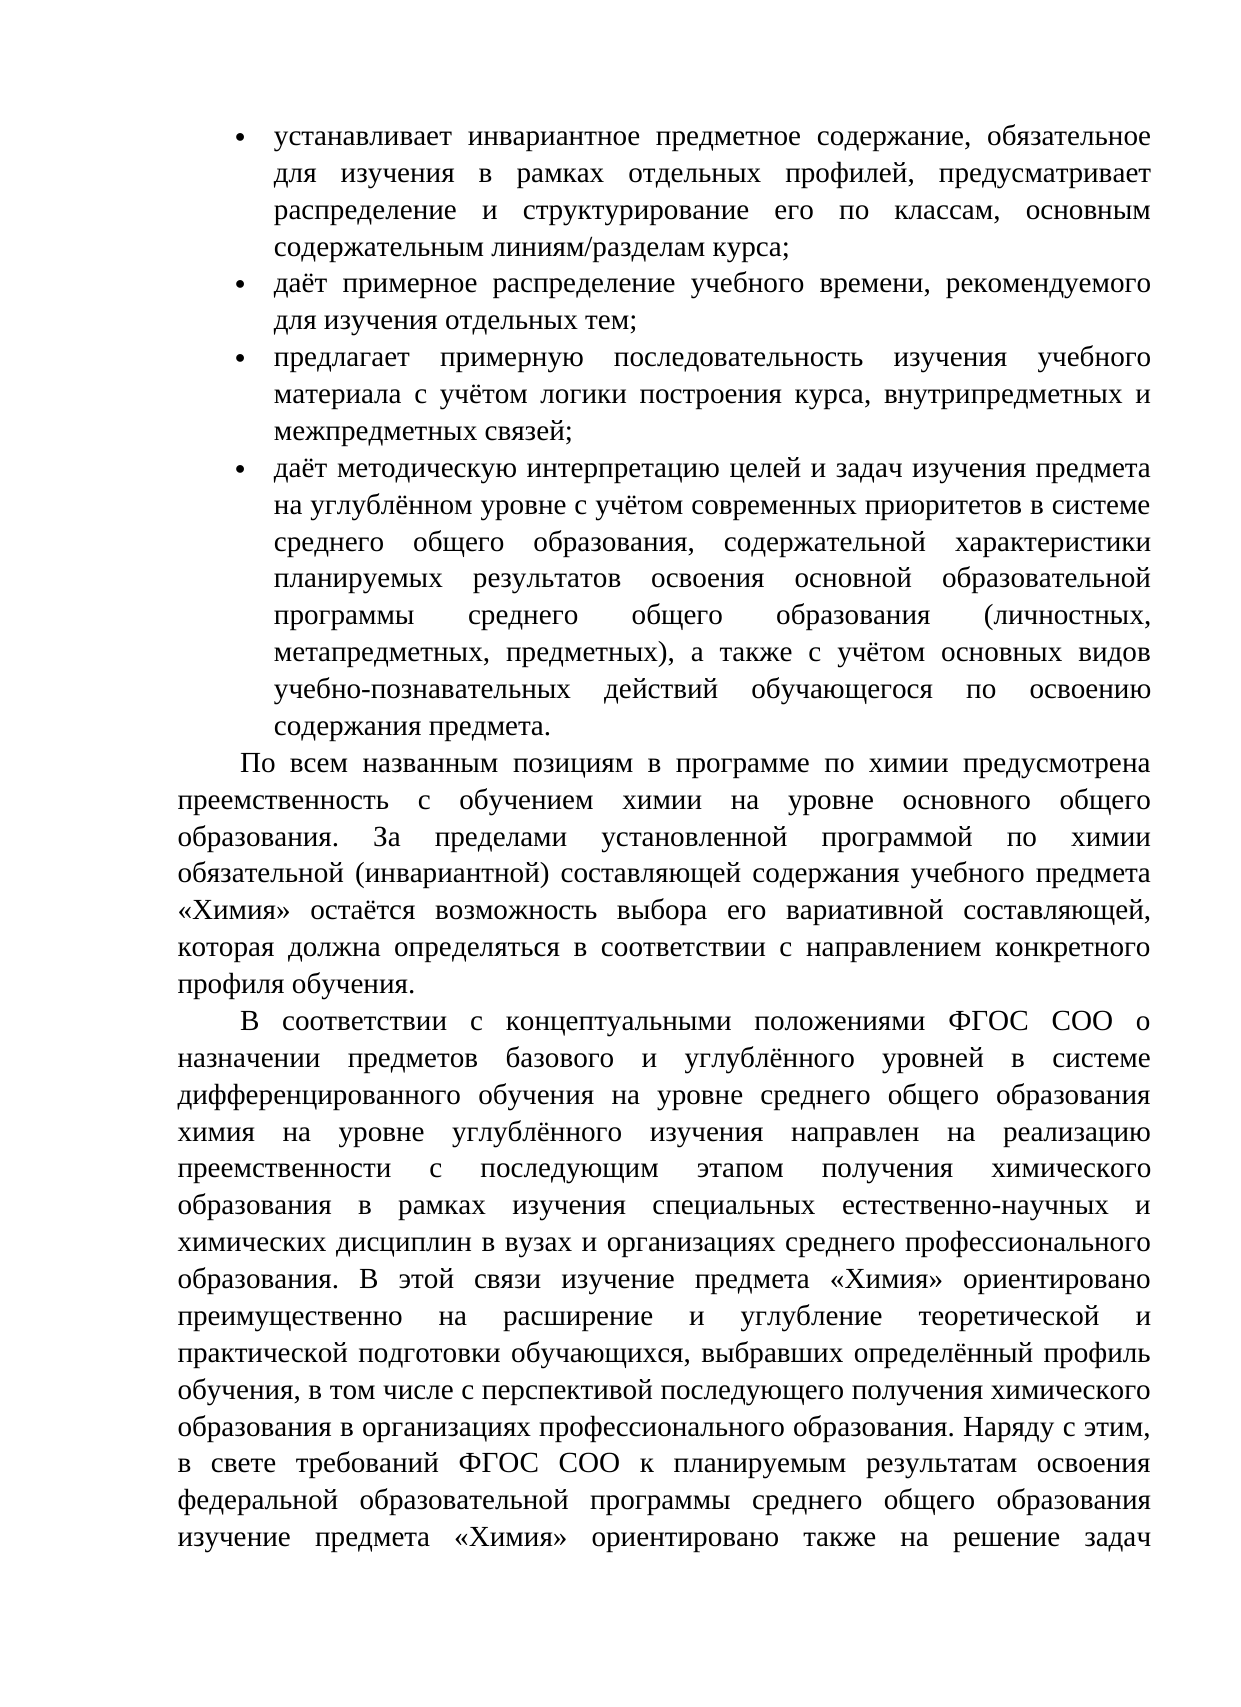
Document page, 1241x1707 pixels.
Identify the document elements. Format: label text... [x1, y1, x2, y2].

text По всем названным позициям в программе по химии предусмотрена преемственность с обучением химии на уровне основного общего образования. За пределами установленной программой по химии обязательной (инвариантной) составляющей содержания учебного предмета «Химия» остаётся возможность выбора его вариативной составляющей, которая должна определяться в соответствии с направлением конкретного профиля обучения. [177, 745, 1152, 1000]
list даёт примерное распределение учебного времени, рекомендуемого для изучения отдельных тем; [236, 266, 1152, 336]
list даёт методическую интерпретацию целей и задач изучения предмета на углублённом уровне с учётом современных приоритетов в системе среднего общего образования, содержательной характеристики планируемых результатов освоения основной образовательной программы среднего общего образования (личностных, метапредметных, предметных), а также с учётом основных видов учебно-познавательных действий обучающегося по освоению содержания предмета. [236, 450, 1152, 742]
list предлагает примерную последовательность изучения учебного материала с учётом логики построения курса, внутрипредметных и межпредметных связей; [236, 339, 1152, 447]
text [177, 1003, 1152, 1553]
list устанавливает инвариантное предметное содержание, обязательное для изучения в рамках отдельных профилей, предусматривает распределение и структурирование его по классам, основным содержательным линиям/разделам курса; [236, 118, 1152, 262]
